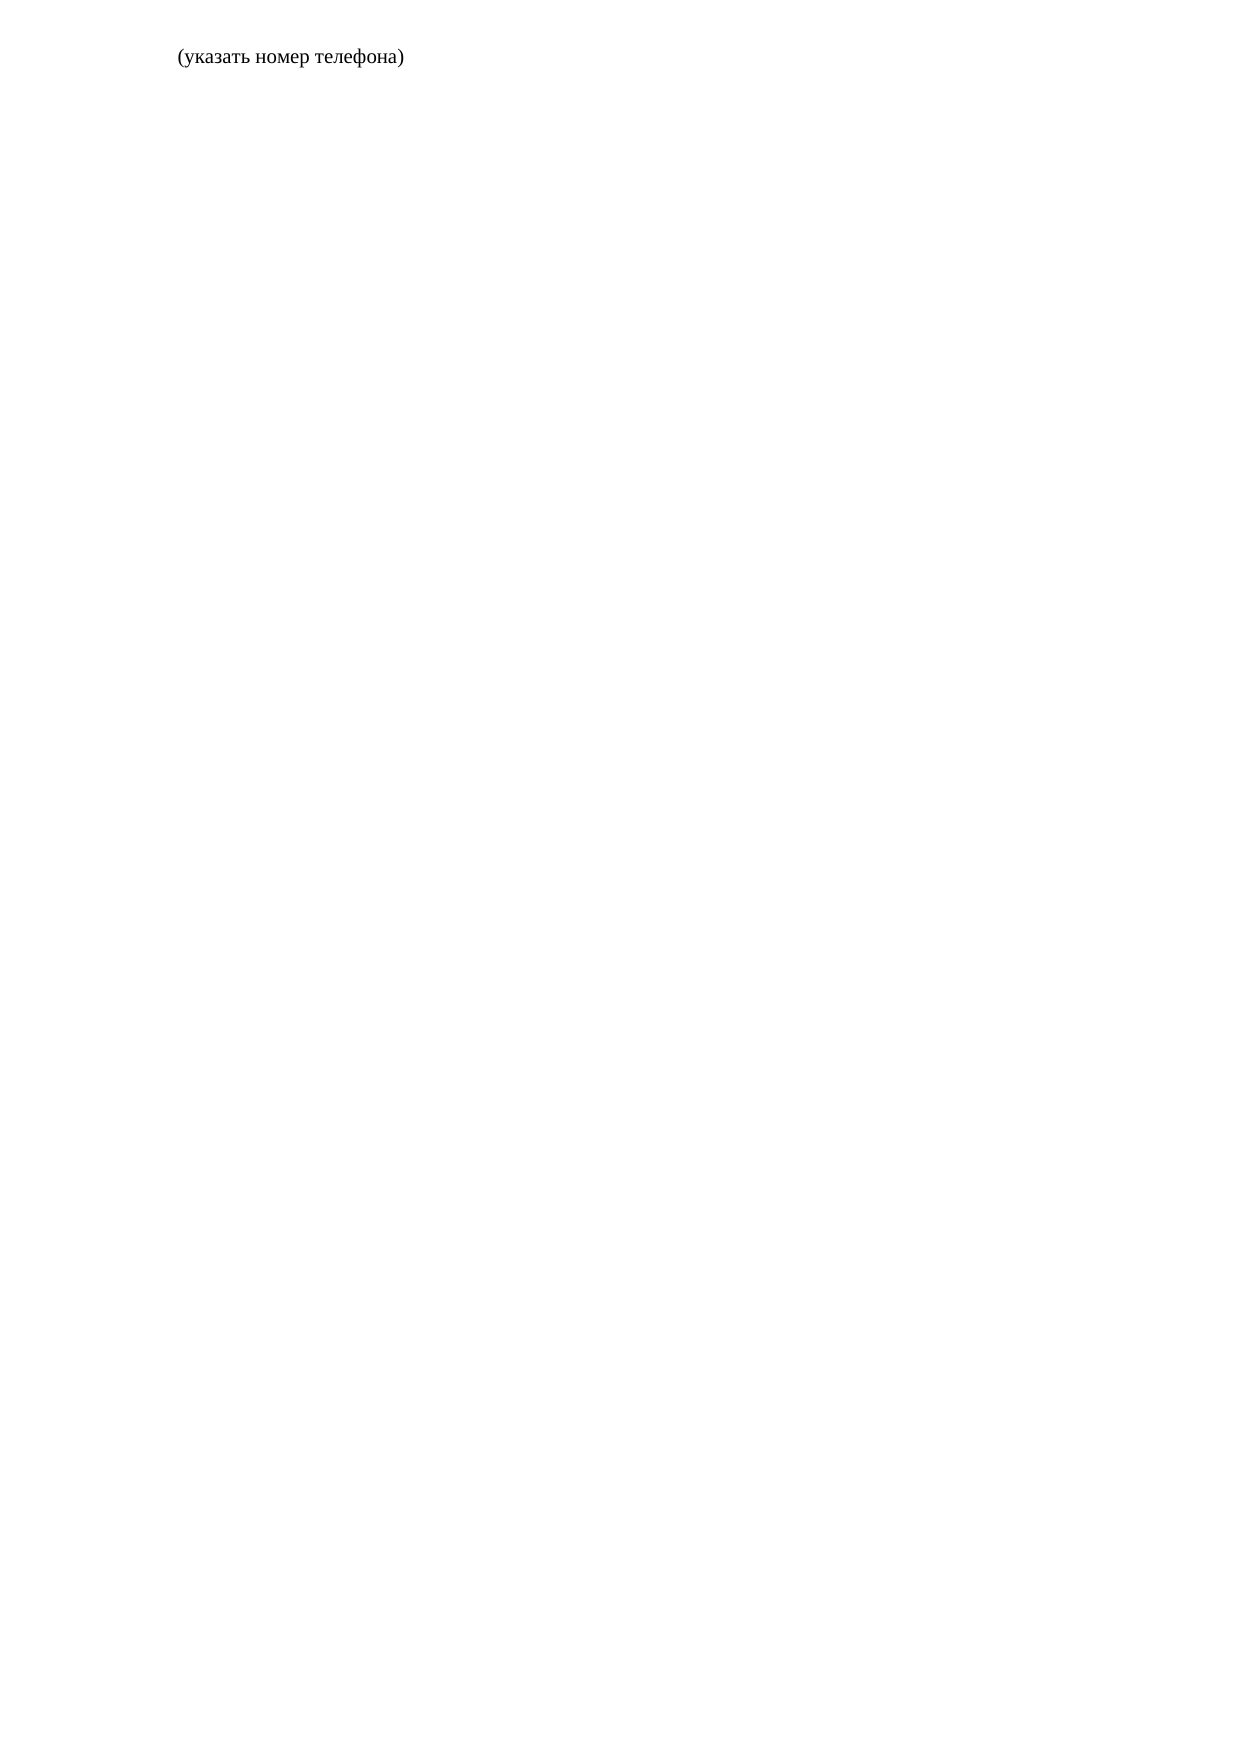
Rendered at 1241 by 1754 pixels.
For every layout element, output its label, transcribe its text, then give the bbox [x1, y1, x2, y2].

text (указать номер телефона) [177, 44, 1152, 97]
